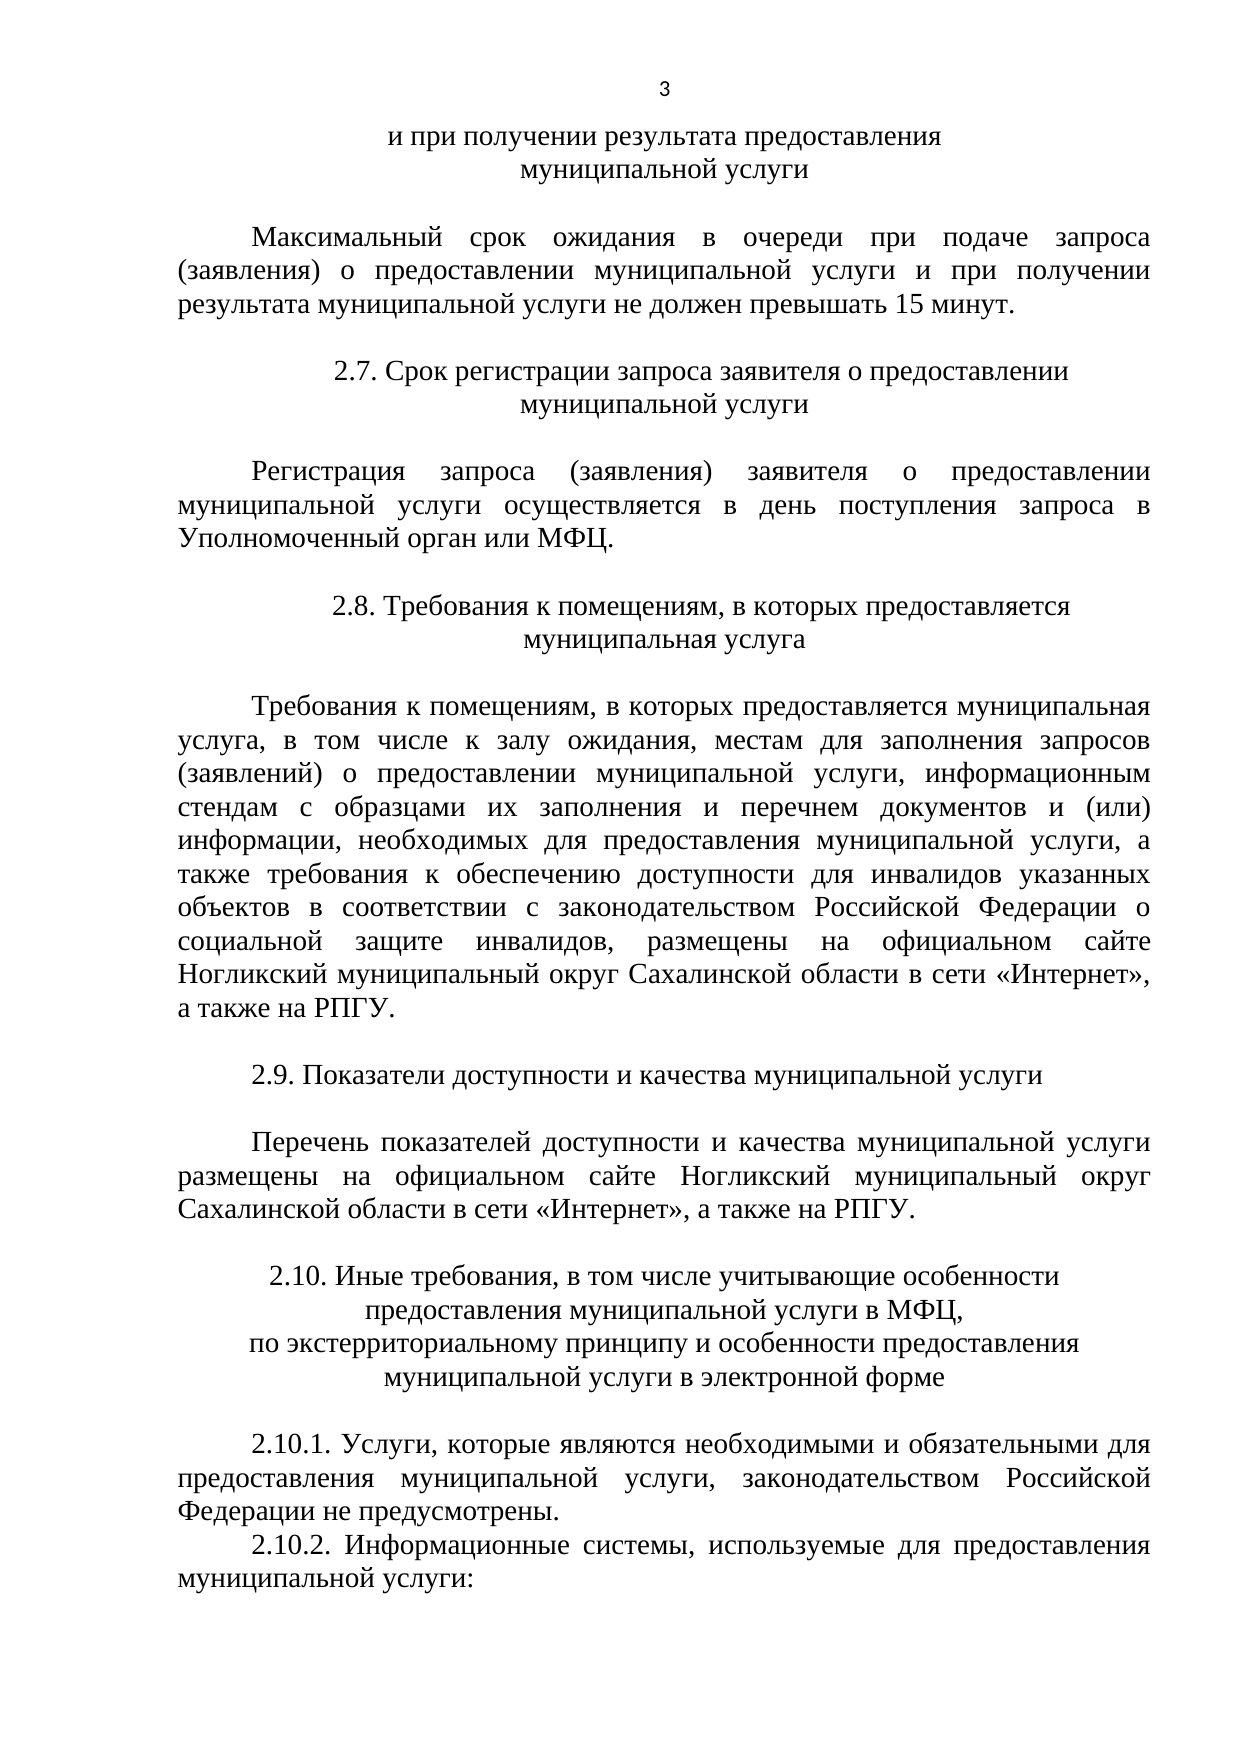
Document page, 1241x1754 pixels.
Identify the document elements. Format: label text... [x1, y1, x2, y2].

title и при получении результата предоставления [177, 118, 1152, 152]
text Регистрация запроса (заявления) заявителя о предоставлении муниципальной услуги осуществляется в день поступления запроса в Уполномоченный орган или МФЦ. [177, 453, 1152, 554]
text 2.9. Показатели доступности и качества муниципальной услуги [177, 1057, 1152, 1091]
text Перечень показателей доступности и качества муниципальной услуги размещены на официальном сайте Ногликский муниципальный округ Сахалинской области в сети «Интернет», а также на РПГУ. [177, 1124, 1152, 1225]
text 2.10.2. Информационные системы, используемые для предоставления муниципальной услуги: [177, 1527, 1152, 1594]
text по экстерриториальному принципу и особенности предоставления муниципальной услуги в электронной форме [177, 1326, 1152, 1393]
text 2.10.1. Услуги, которые являются необходимыми и обязательными для предоставления муниципальной услуги, законодательством Российской Федерации не предусмотрены. [177, 1426, 1152, 1527]
text 2.8. Требования к помещениям, в которых предоставляется муниципальная услуга [177, 588, 1152, 655]
text 2.10. Иные требования, в том числе учитывающие особенности предоставления муниципальной услуги в МФЦ, [177, 1258, 1152, 1326]
text 2.7. Срок регистрации запроса заявителя о предоставлении муниципальной услуги [177, 353, 1152, 420]
text Максимальный срок ожидания в очереди при подаче запроса (заявления) о предоставлении муниципальной услуги и при получении результата муниципальной услуги не должен превышать 15 минут. [177, 219, 1152, 319]
title муниципальной услуги [177, 152, 1152, 185]
text Требования к помещениям, в которых предоставляется муниципальная услуга, в том числе к залу ожидания, местам для заполнения запросов (заявлений) о предоставлении муниципальной услуги, информационным стендам с образцами их заполнения и перечнем документов и (или) информации, необходимых для предоставления муниципальной услуги, а также требования к обеспечению доступности для инвалидов указанных объектов в соответствии с законодательством Российской Федерации о социальной защите инвалидов, размещены на официальном сайте Ногликский муниципальный округ Сахалинской области в сети «Интернет», а также на РПГУ. [177, 688, 1152, 1024]
